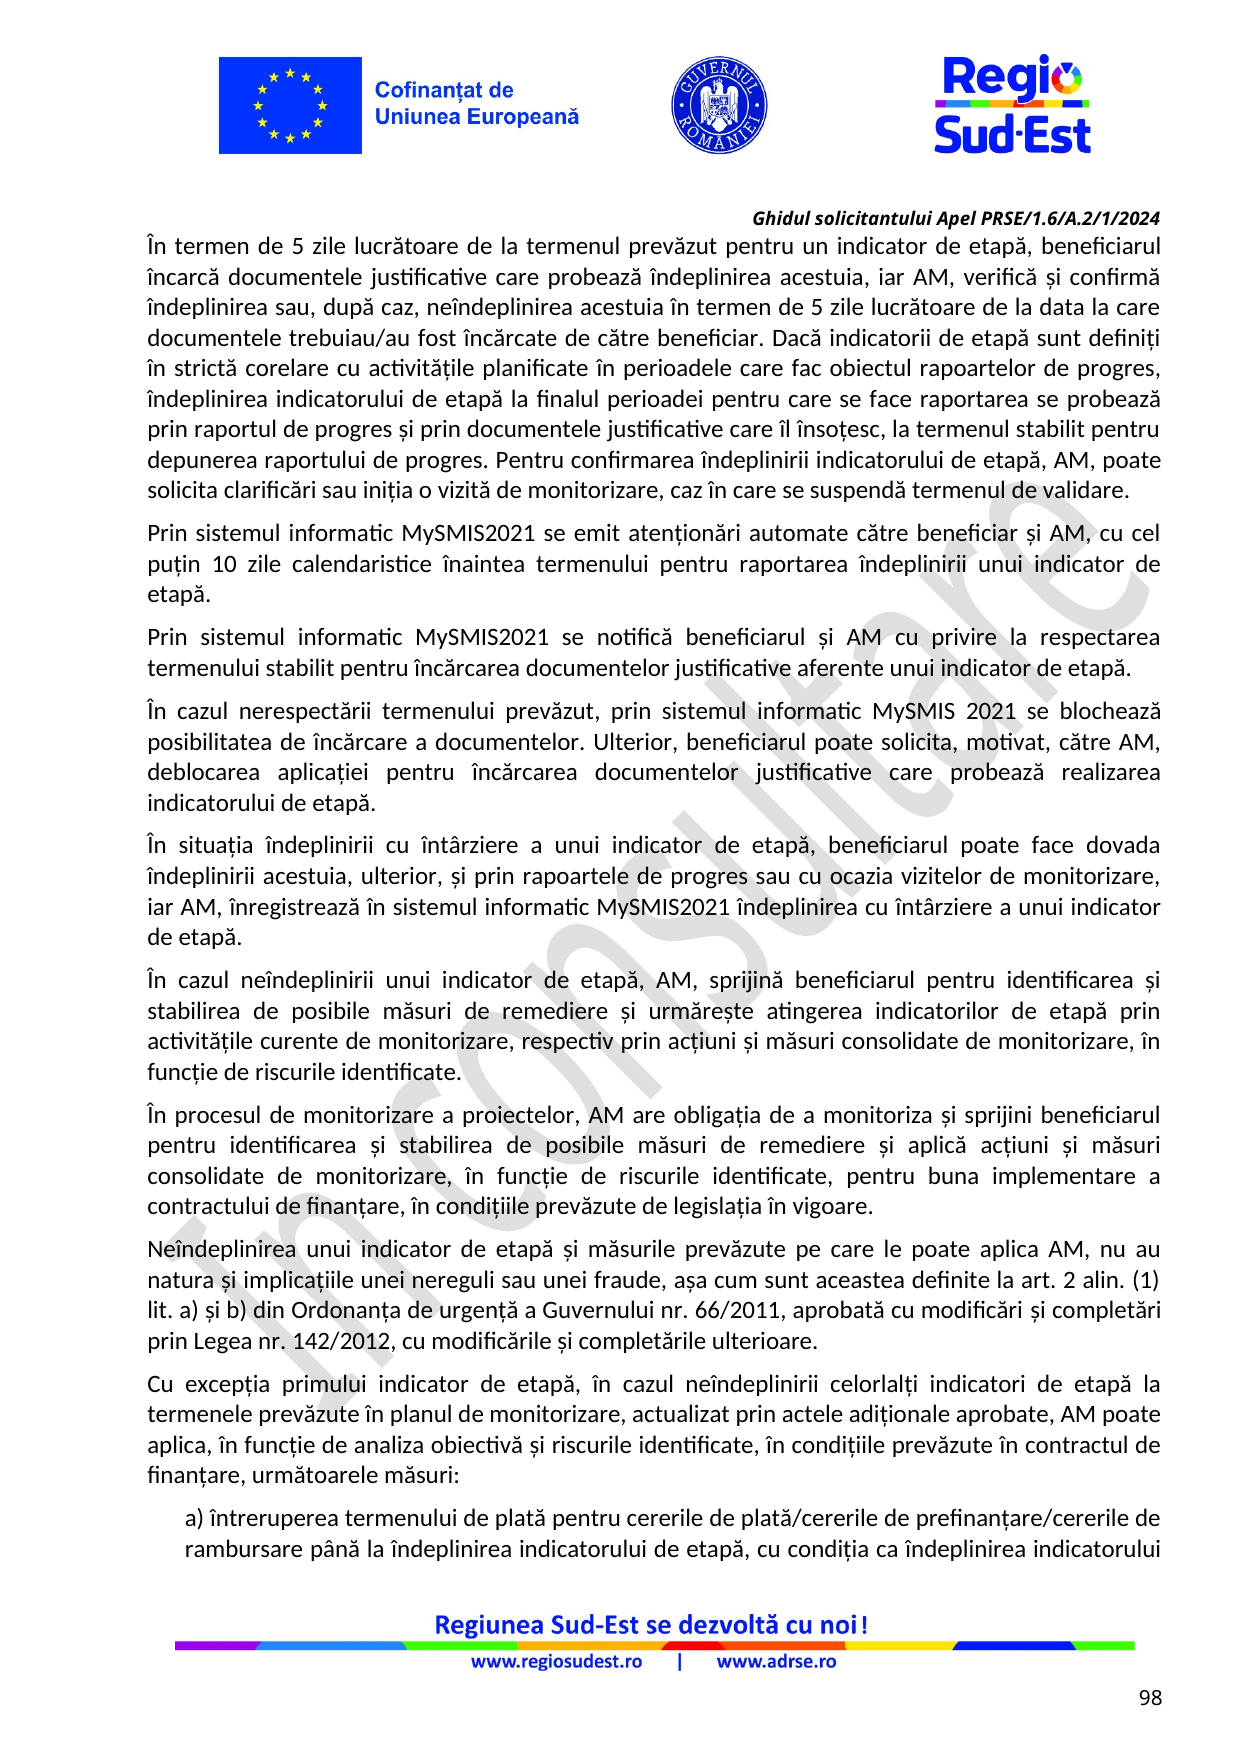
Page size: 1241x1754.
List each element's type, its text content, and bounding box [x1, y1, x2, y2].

text Cu excepția primului indicator de etapă, în cazul neîndeplinirii celorlalți indicatori de etapă la termenele prevăzute în planul de monitorizare, actualizat prin actele adiționale aprobate, AM poate aplica, în funcție de analiza obiectivă și riscurile identificate, în condițiile prevăzute în contractul de finanțare, următoarele măsuri: [147, 1368, 1162, 1490]
picture [175, 1614, 1135, 1671]
text În situația îndeplinirii cu întârziere a unui indicator de etapă, beneficiarul poate face dovada îndeplinirii acestuia, ulterior, și prin rapoartele de progres sau cu ocazia vizitelor de monitorizare, iar AM, înregistrează în sistemul informatic MySMIS2021 îndeplinirea cu întârziere a unui indicator de etapă. [147, 830, 1162, 952]
text Neîndeplinirea unui indicator de etapă și măsurile prevăzute pe care le poate aplica AM, nu au natura și implicațiile unei nereguli sau unei fraude, așa cum sunt aceastea definite la art. 2 alin. (1) lit. a) și b) din Ordonanța de urgență a Guvernului nr. 66/2011, aprobată cu modificări şi completări prin Legea nr. 142/2012, cu modificările și completările ulterioare. [147, 1233, 1162, 1356]
text Prin sistemul informatic MySMIS2021 se notifică beneficiarul și AM cu privire la respectarea termenului stabilit pentru încărcarea documentelor justificative aferente unui indicator de etapă. [147, 622, 1162, 683]
text În cazul neîndeplinirii unui indicator de etapă, AM, sprijină beneficiarul pentru identificarea și stabilirea de posibile măsuri de remediere și urmărește atingerea indicatorilor de etapă prin activitățile curente de monitorizare, respectiv prin acțiuni și măsuri consolidate de monitorizare, în funcție de riscurile identificate. [147, 964, 1162, 1086]
text În termen de 5 zile lucrătoare de la termenul prevăzut pentru un indicator de etapă, beneficiarul încarcă documentele justificative care probează îndeplinirea acestuia, iar AM, verifică și confirmă îndeplinirea sau, după caz, neîndeplinirea acestuia în termen de 5 zile lucrătoare de la data la care documentele trebuiau/au fost încărcate de către beneficiar. Dacă indicatorii de etapă sunt definiți în strictă corelare cu activitățile planificate în perioadele care fac obiectul rapoartelor de progres, îndeplinirea indicatorului de etapă la finalul perioadei pentru care se face raportarea se probează prin raportul de progres și prin documentele justificative care îl însoțesc, la termenul stabilit pentru depunerea raportului de progres. Pentru confirmarea îndeplinirii indicatorului de etapă, AM, poate solicita clarificări sau iniția o vizită de monitorizare, caz în care se suspendă termenul de validare. [147, 230, 1162, 505]
text În procesul de monitorizare a proiectelor, AM are obligația de a monitoriza și sprijini beneficiarul pentru identificarea și stabilirea de posibile măsuri de remediere și aplică acțiuni și măsuri consolidate de monitorizare, în funcție de riscurile identificate, pentru buna implementare a contractului de finanțare, în condițiile prevăzute de legislația în vigoare. [147, 1099, 1162, 1221]
text În cazul nerespectării termenului prevăzut, prin sistemul informatic MySMIS 2021 se blochează posibilitatea de încărcare a documentelor. Ulterior, beneficiarul poate solicita, motivat, către AM, deblocarea aplicației pentru încărcarea documentelor justificative care probează realizarea indicatorului de etapă. [147, 695, 1162, 817]
picture [218, 54, 1091, 155]
text Prin sistemul informatic MySMIS2021 se emit atenționări automate către beneficiar și AM, cu cel puțin 10 zile calendaristice înaintea termenului pentru raportarea îndeplinirii unui indicator de etapă. [147, 517, 1162, 609]
